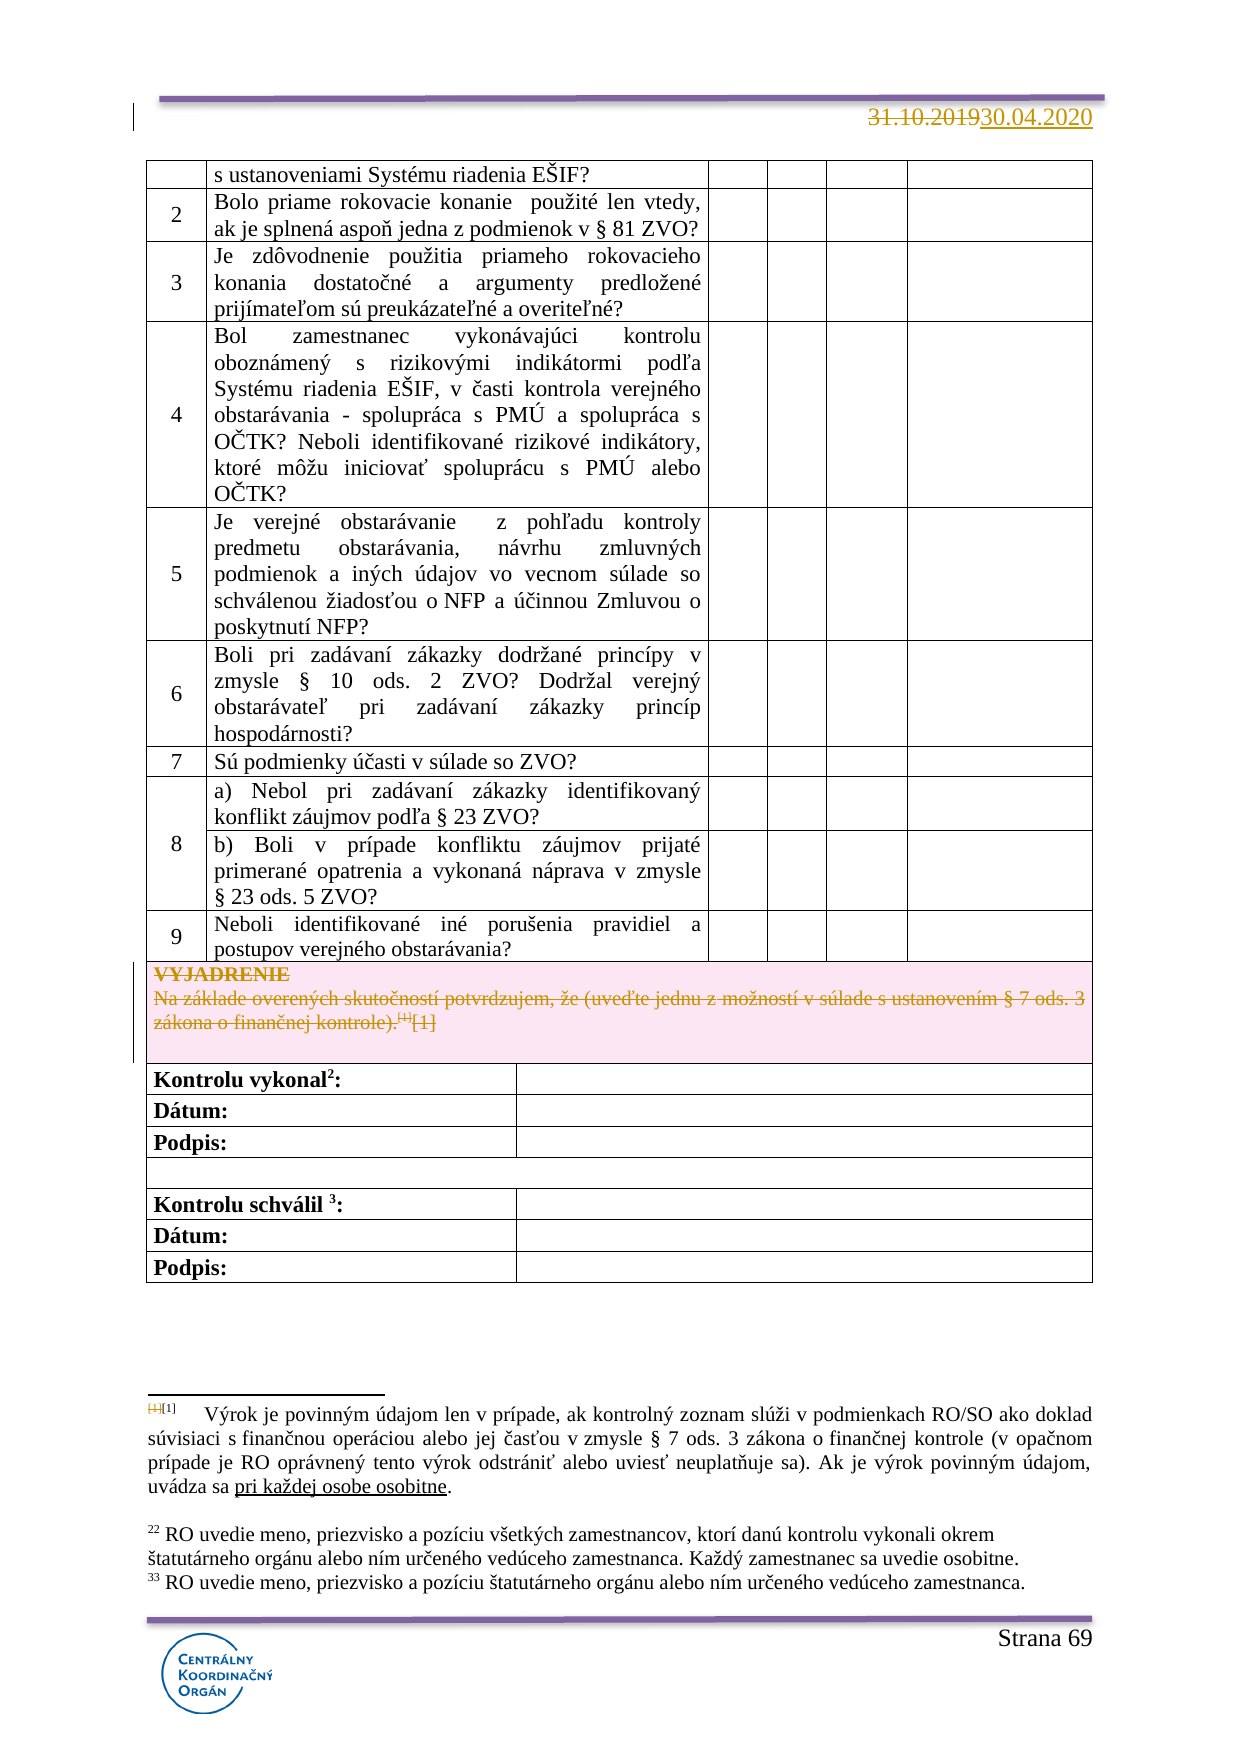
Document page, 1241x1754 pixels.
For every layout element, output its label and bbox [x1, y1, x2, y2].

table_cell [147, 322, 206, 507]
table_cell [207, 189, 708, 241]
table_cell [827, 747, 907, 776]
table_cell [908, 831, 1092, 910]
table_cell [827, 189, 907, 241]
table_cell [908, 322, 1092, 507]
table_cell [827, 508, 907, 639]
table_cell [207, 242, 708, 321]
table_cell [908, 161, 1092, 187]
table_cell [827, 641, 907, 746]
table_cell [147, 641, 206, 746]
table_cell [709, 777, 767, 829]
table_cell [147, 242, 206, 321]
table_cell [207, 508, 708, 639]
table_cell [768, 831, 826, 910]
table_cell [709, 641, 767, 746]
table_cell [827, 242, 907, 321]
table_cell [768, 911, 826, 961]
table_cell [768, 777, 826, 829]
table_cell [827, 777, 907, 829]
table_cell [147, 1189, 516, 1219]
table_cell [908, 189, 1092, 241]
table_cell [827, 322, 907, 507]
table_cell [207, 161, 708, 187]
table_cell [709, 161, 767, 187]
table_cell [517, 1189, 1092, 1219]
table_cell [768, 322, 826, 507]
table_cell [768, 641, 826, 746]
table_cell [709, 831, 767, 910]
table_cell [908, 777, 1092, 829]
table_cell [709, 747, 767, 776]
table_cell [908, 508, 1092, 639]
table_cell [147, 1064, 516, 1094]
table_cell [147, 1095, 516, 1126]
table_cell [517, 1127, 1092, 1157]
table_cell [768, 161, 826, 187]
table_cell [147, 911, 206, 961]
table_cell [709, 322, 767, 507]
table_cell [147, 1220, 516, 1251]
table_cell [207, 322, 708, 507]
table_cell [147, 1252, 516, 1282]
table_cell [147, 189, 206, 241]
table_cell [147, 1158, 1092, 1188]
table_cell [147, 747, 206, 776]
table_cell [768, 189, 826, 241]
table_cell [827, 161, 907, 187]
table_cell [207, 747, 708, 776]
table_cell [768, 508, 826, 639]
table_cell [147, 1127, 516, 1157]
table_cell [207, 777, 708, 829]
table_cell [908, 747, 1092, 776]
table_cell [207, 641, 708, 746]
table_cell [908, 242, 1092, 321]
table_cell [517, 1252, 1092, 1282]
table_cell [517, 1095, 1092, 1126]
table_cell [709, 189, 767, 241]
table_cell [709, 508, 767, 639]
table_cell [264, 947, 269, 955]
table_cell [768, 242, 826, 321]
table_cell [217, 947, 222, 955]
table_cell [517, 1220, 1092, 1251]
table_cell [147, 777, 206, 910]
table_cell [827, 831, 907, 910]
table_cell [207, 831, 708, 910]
picture [159, 1631, 272, 1713]
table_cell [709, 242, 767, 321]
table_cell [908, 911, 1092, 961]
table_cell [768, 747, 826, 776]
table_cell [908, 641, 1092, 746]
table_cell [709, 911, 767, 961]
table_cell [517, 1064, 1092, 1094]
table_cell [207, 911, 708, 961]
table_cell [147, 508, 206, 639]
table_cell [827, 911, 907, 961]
